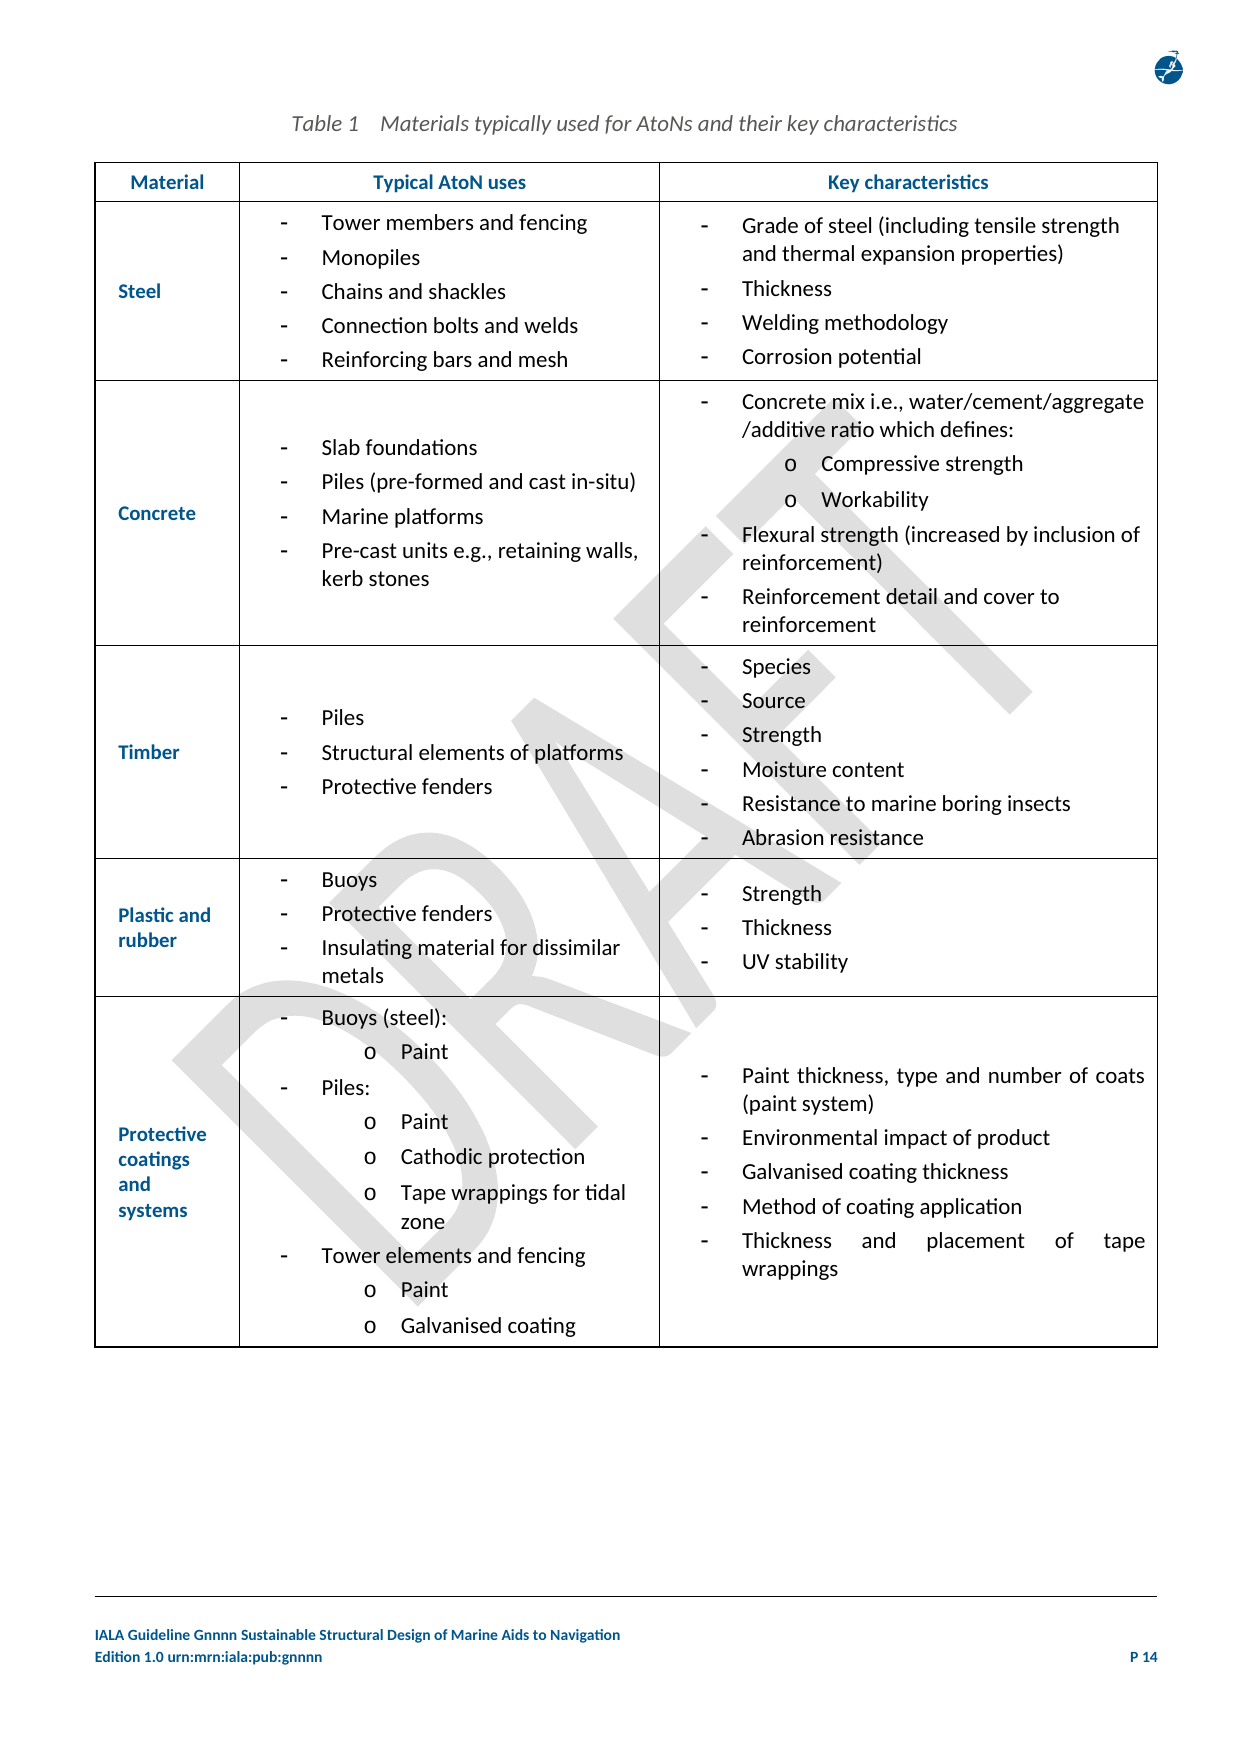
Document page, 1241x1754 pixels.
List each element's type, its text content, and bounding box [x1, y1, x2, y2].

table_header Material [96, 163, 239, 201]
table_cell Timber [96, 646, 239, 858]
table_header Key characteristics [660, 163, 1157, 201]
table_cell Concrete mix i.e., water/cement/aggregate /additive ratio which defines: Compressive strength Workability Flexural strength (increased by inclusion of reinforcement) Reinforcement detail and cover to reinforcement [660, 381, 1157, 645]
table_cell Buoys (steel): Paint Piles: Paint Cathodic protection Tape wrappings for tidal zone Tower elements and fencing Paint Galvanised coating [240, 997, 659, 1346]
table_cell Steel [96, 202, 239, 380]
table_cell Protective coatings and systems [96, 997, 239, 1346]
table_cell Slab foundations Piles (pre-formed and cast in-situ) Marine platforms Pre-cast units e.g., retaining walls, kerb stones [240, 381, 659, 645]
table_cell Paint thickness, type and number of coats (paint system) Environmental impact of product Galvanised coating thickness Method of coating application Thickness and placement of tape wrappings [660, 997, 1157, 1346]
picture [1123, 0, 1241, 119]
table_cell Plastic and rubber [96, 859, 239, 996]
table_cell Strength Thickness UV stability [660, 859, 1157, 996]
text Materials typically used for AtoNs and their key characteristics [94, 109, 1157, 137]
table_cell Piles Structural elements of platforms Protective fenders [240, 646, 659, 858]
table_cell Concrete [96, 381, 239, 645]
table_cell Buoys Protective fenders Insulating material for dissimilar metals [240, 859, 659, 996]
table_cell Tower members and fencing Monopiles Chains and shackles Connection bolts and welds Reinforcing bars and mesh [240, 202, 659, 380]
table_header Typical AtoN uses [240, 163, 659, 201]
table_cell Grade of steel (including tensile strength and thermal expansion properties) Thickness Welding methodology Corrosion potential [660, 202, 1157, 380]
table_cell Species Source Strength Moisture content Resistance to marine boring insects Abrasion resistance [660, 646, 1157, 858]
